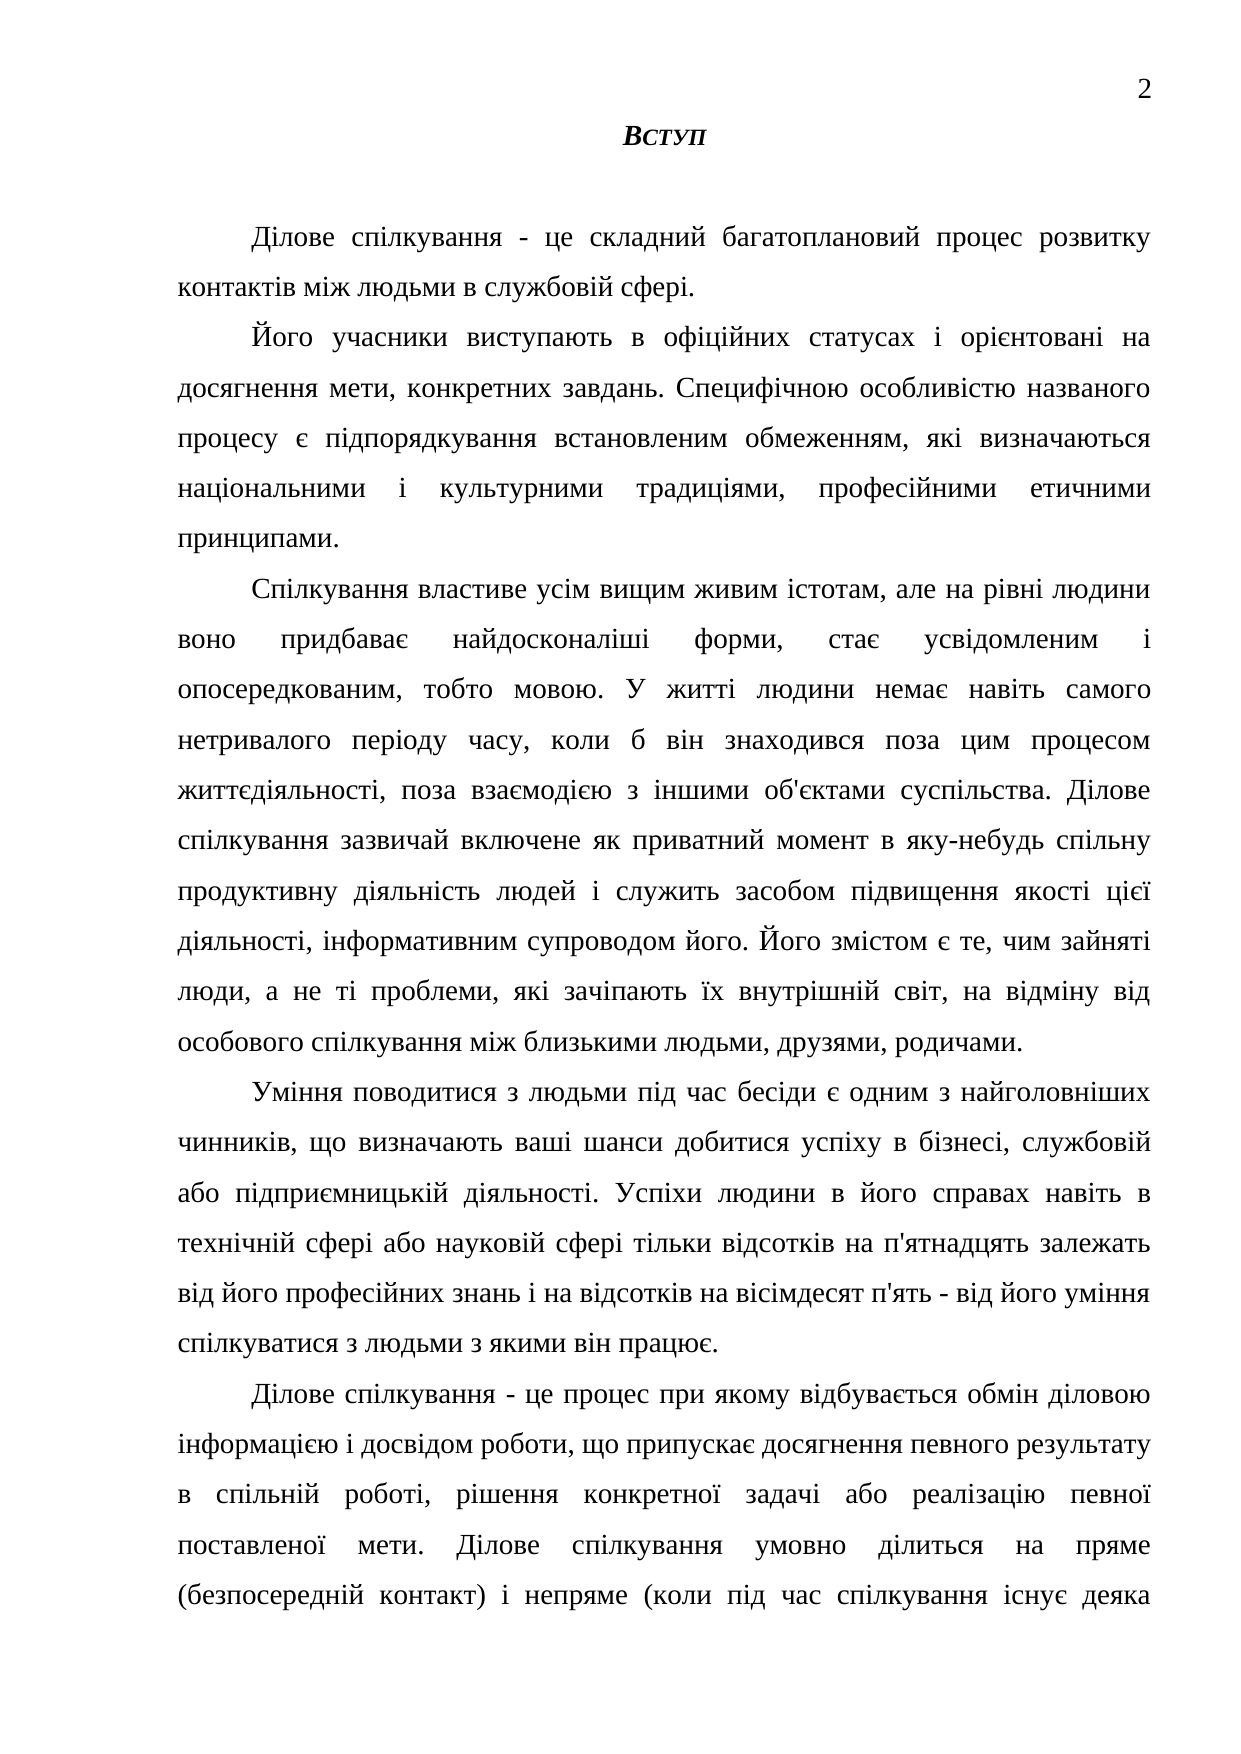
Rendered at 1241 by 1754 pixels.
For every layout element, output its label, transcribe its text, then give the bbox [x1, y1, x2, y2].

text Його учасники виступають в офіційних статусах і орієнтовані на досягнення мети, конкретних завдань. Специфічною особливістю названого процесу є підпорядкування встановленим обмеженням, які визначаються національними і культурними традиціями, професійними етичними принципами. [177, 319, 1152, 554]
text Ділове спілкування - це складний багатоплановий процес розвитку контактів між людьми в службовій сфері. [177, 219, 1152, 303]
text Уміння поводитися з людьми під час бесіди є одним з найголовніших чинників, що визначають ваші шанси добитися успіху в бізнесі, службовій або підприємницькій діяльності. Успіхи людини в його справах навіть в технічній сфері або науковій сфері тільки відсотків на п'ятнадцять залежать від його професійних знань і на відсотків на вісімдесят п'ять - від його уміння спілкуватися з людьми з якими він працює. [177, 1074, 1152, 1359]
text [177, 1376, 1152, 1611]
text Спілкування властиве усім вищим живим істотам, але на рівні людини воно придбаває найдосконаліші форми, стає усвідомленим і опосередкованим, тобто мовою. У житті людини немає навіть самого нетривалого періоду часу, коли б він знаходився поза цим процесом життєдіяльності, поза взаємодією з іншими об'єктами суспільства. Ділове спілкування зазвичай включене як приватний момент в яку-небудь спільну продуктивну діяльність людей і служить засобом підвищення якості цієї діяльності, інформативним супроводом його. Його змістом є те, чим зайняті люди, а не ті проблеми, які зачіпають їх внутрішній світ, на відміну від особового спілкування між близькими людьми, друзями, родичами. [177, 571, 1152, 1057]
subtitle Вступ [177, 118, 1152, 152]
